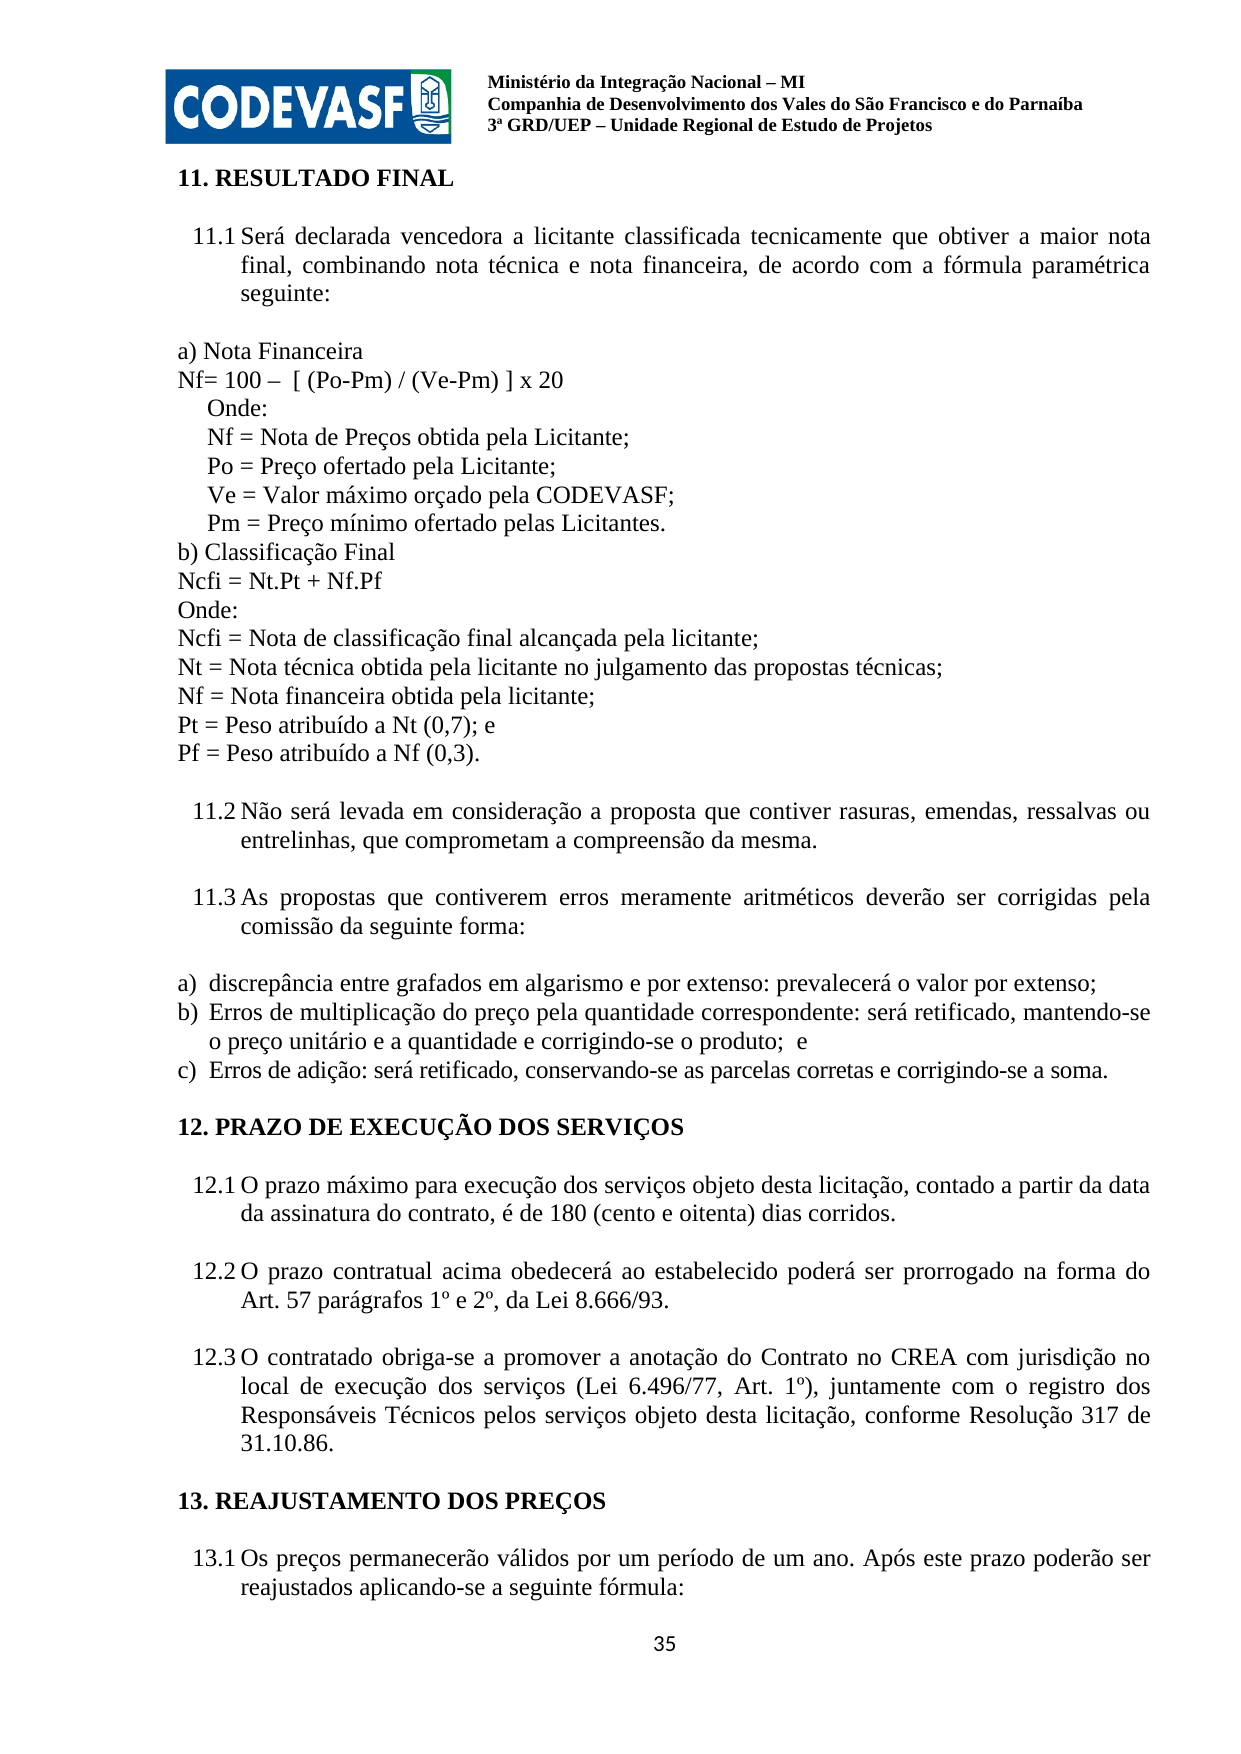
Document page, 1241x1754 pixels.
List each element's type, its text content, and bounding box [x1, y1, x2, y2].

list O prazo máximo para execução dos serviços objeto desta licitação, contado a partir da data da assinatura do contrato, é de 180 (cento e oitenta) dias corridos. [192, 1170, 1152, 1227]
text Onde: [177, 595, 1152, 623]
text b) Classificação Final [177, 537, 1152, 566]
text Onde: [207, 393, 1152, 422]
text Pf = Peso atribuído a Nf (0,3). [177, 738, 1152, 767]
list O prazo contratual acima obedecerá ao estabelecido poderá ser prorrogado na forma do Art. 57 parágrafos 1º e 2º, da Lei 8.666/93. [192, 1256, 1152, 1313]
text Nf = Nota financeira obtida pela licitante; [177, 681, 1152, 710]
text Po = Preço ofertado pela Licitante; [207, 451, 1152, 480]
list Será declarada vencedora a licitante classificada tecnicamente que obtiver a maior nota final, combinando nota técnica e nota financeira, de acordo com a fórmula paramétrica seguinte: [192, 221, 1152, 307]
subtitle PRAZO DE EXECUÇÃO DOS SERVIÇOS [177, 1112, 1152, 1141]
text Ncfi = Nota de classificação final alcançada pela licitante; [177, 623, 1152, 652]
text Ve = Valor máximo orçado pela CODEVASF; [207, 480, 1152, 508]
text Pt = Peso atribuído a Nt (0,7); e [177, 710, 1152, 738]
subtitle RESULTADO FINAL [177, 163, 1152, 192]
list Não será levada em consideração a proposta que contiver rasuras, emendas, ressalvas ou entrelinhas, que comprometam a compreensão da mesma. [192, 796, 1152, 853]
list Erros de multiplicação do preço pela quantidade correspondente: será retificado, mantendo-se o preço unitário e a quantidade e corrigindo-se o produto; e [177, 997, 1152, 1055]
text a) Nota Financeira [177, 336, 1152, 365]
list O contratado obriga-se a promover a anotação do Contrato no CREA com jurisdição no local de execução dos serviços (Lei 6.496/77, Art. 1º), juntamente com o registro dos Responsáveis Técnicos pelos serviços objeto desta licitação, conforme Resolução 317 de 31.10.86. [192, 1342, 1152, 1457]
list Erros de adição: será retificado, conservando-se as parcelas corretas e corrigindo-se a soma. [177, 1055, 1152, 1083]
list Os preços permanecerão válidos por um período de um ano. Após este prazo poderão ser reajustados aplicando-se a seguinte fórmula: [192, 1543, 1152, 1601]
list As propostas que contiverem erros meramente aritméticos deverão ser corrigidas pela comissão da seguinte forma: [192, 882, 1152, 940]
picture [165, 69, 452, 144]
list discrepância entre grafados em algarismo e por extenso: prevalecerá o valor por extenso; [177, 968, 1152, 997]
text Nf = Nota de Preços obtida pela Licitante; [207, 422, 1152, 451]
text Nf= 100 – [ (Po-Pm) / (Ve-Pm) ] x 20 [177, 365, 1152, 393]
text Pm = Preço mínimo ofertado pelas Licitantes. [207, 508, 1152, 537]
text Nt = Nota técnica obtida pela licitante no julgamento das propostas técnicas; [177, 652, 1152, 681]
subtitle REAJUSTAMENTO DOS PREÇOS [177, 1486, 1152, 1515]
text Ncfi = Nt.Pt + Nf.Pf [177, 566, 1152, 595]
